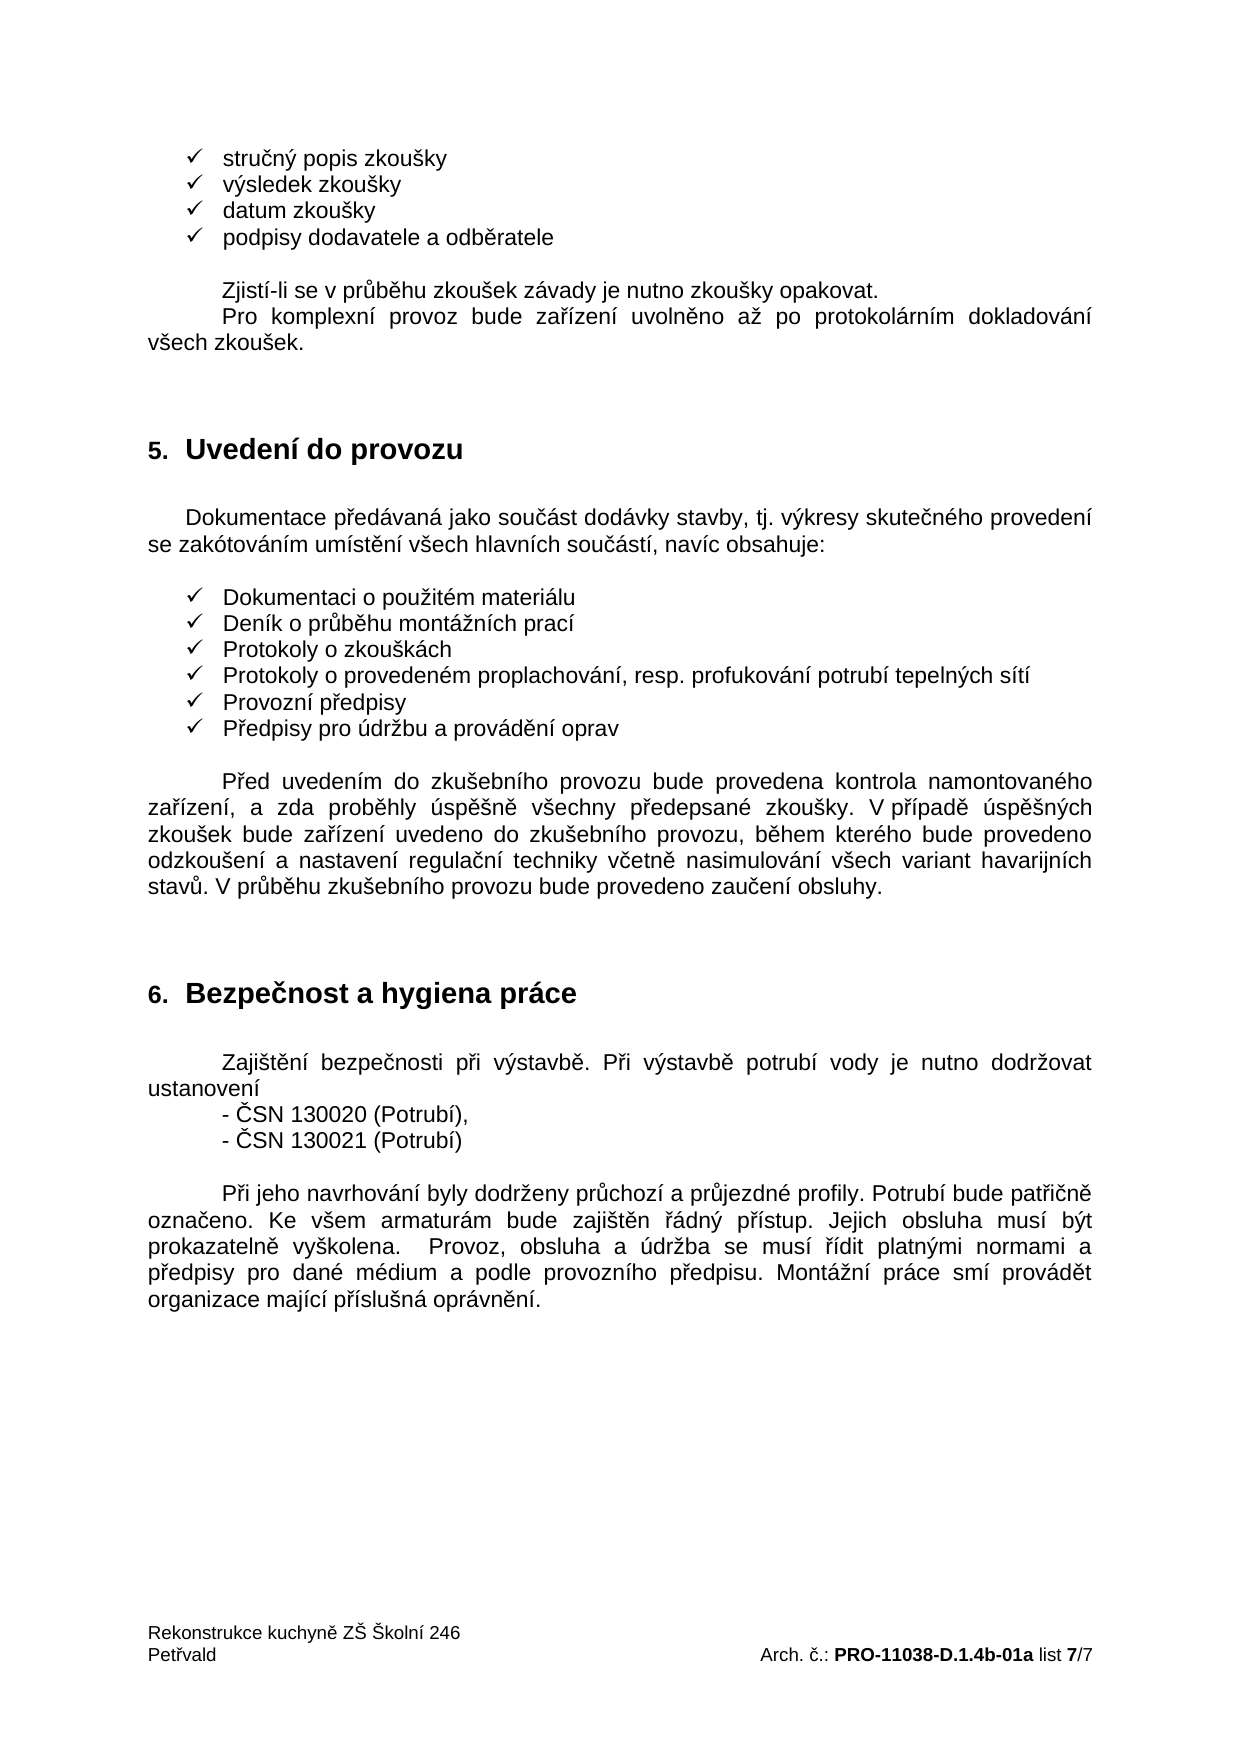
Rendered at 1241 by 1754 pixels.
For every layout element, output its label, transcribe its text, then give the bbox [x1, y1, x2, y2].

list Dokumentaci o použitém materiálu [185, 583, 1092, 610]
list stručný popis zkoušky [185, 145, 1092, 171]
text Při jeho navrhování byly dodrženy průchozí a průjezdné profily. Potrubí bude patřičně označeno. Ke všem armaturám bude zajištěn řádný přístup. Jejich obsluha musí být prokazatelně vyškolena. Provoz, obsluha a údržba se musí řídit platnými normami a předpisy pro dané médium a podle provozního předpisu. Montážní práce smí provádět organizace mající příslušná oprávnění. [148, 1180, 1092, 1312]
text Zajištění bezpečnosti při výstavbě. Při výstavbě potrubí vody je nutno dodržovat ustanovení [148, 1048, 1092, 1101]
subtitle Bezpečnost a hygiena práce [148, 976, 1092, 1009]
text - ČSN 130021 (Potrubí) [148, 1127, 1092, 1154]
text Před uvedením do zkušebního provozu bude provedena kontrola namontovaného zařízení, a zda proběhly úspěšně všechny předepsané zkoušky. V případě úspěšných zkoušek bude zařízení uvedeno do zkušebního provozu, během kterého bude provedeno odzkoušení a nastavení regulační techniky včetně nasimulování všech variant havarijních stavů. V průběhu zkušebního provozu bude provedeno zaučení obsluhy. [148, 768, 1092, 900]
list Protokoly o zkouškách [185, 636, 1092, 662]
subtitle Uvedení do provozu [148, 432, 1092, 466]
list Provozní předpisy [185, 689, 1092, 715]
list datum zkoušky [185, 197, 1092, 224]
list výsledek zkoušky [185, 171, 1092, 197]
list podpisy dodavatele a odběratele [185, 224, 1092, 250]
text Zjistí-li se v průběhu zkoušek závady je nutno zkoušky opakovat. [148, 277, 1092, 303]
list Předpisy pro údržbu a provádění oprav [185, 715, 1092, 742]
text Pro komplexní provoz bude zařízení uvolněno až po protokolárním dokladování všech zkoušek. [148, 303, 1092, 356]
text - ČSN 130020 (Potrubí), [148, 1101, 1092, 1127]
list Deník o průběhu montážních prací [185, 610, 1092, 636]
list Protokoly o provedeném proplachování, resp. profukování potrubí tepelných sítí [185, 662, 1092, 689]
text Dokumentace předávaná jako součást dodávky stavby, tj. výkresy skutečného provedení se zakótováním umístění všech hlavních součástí, navíc obsahuje: [148, 504, 1092, 557]
